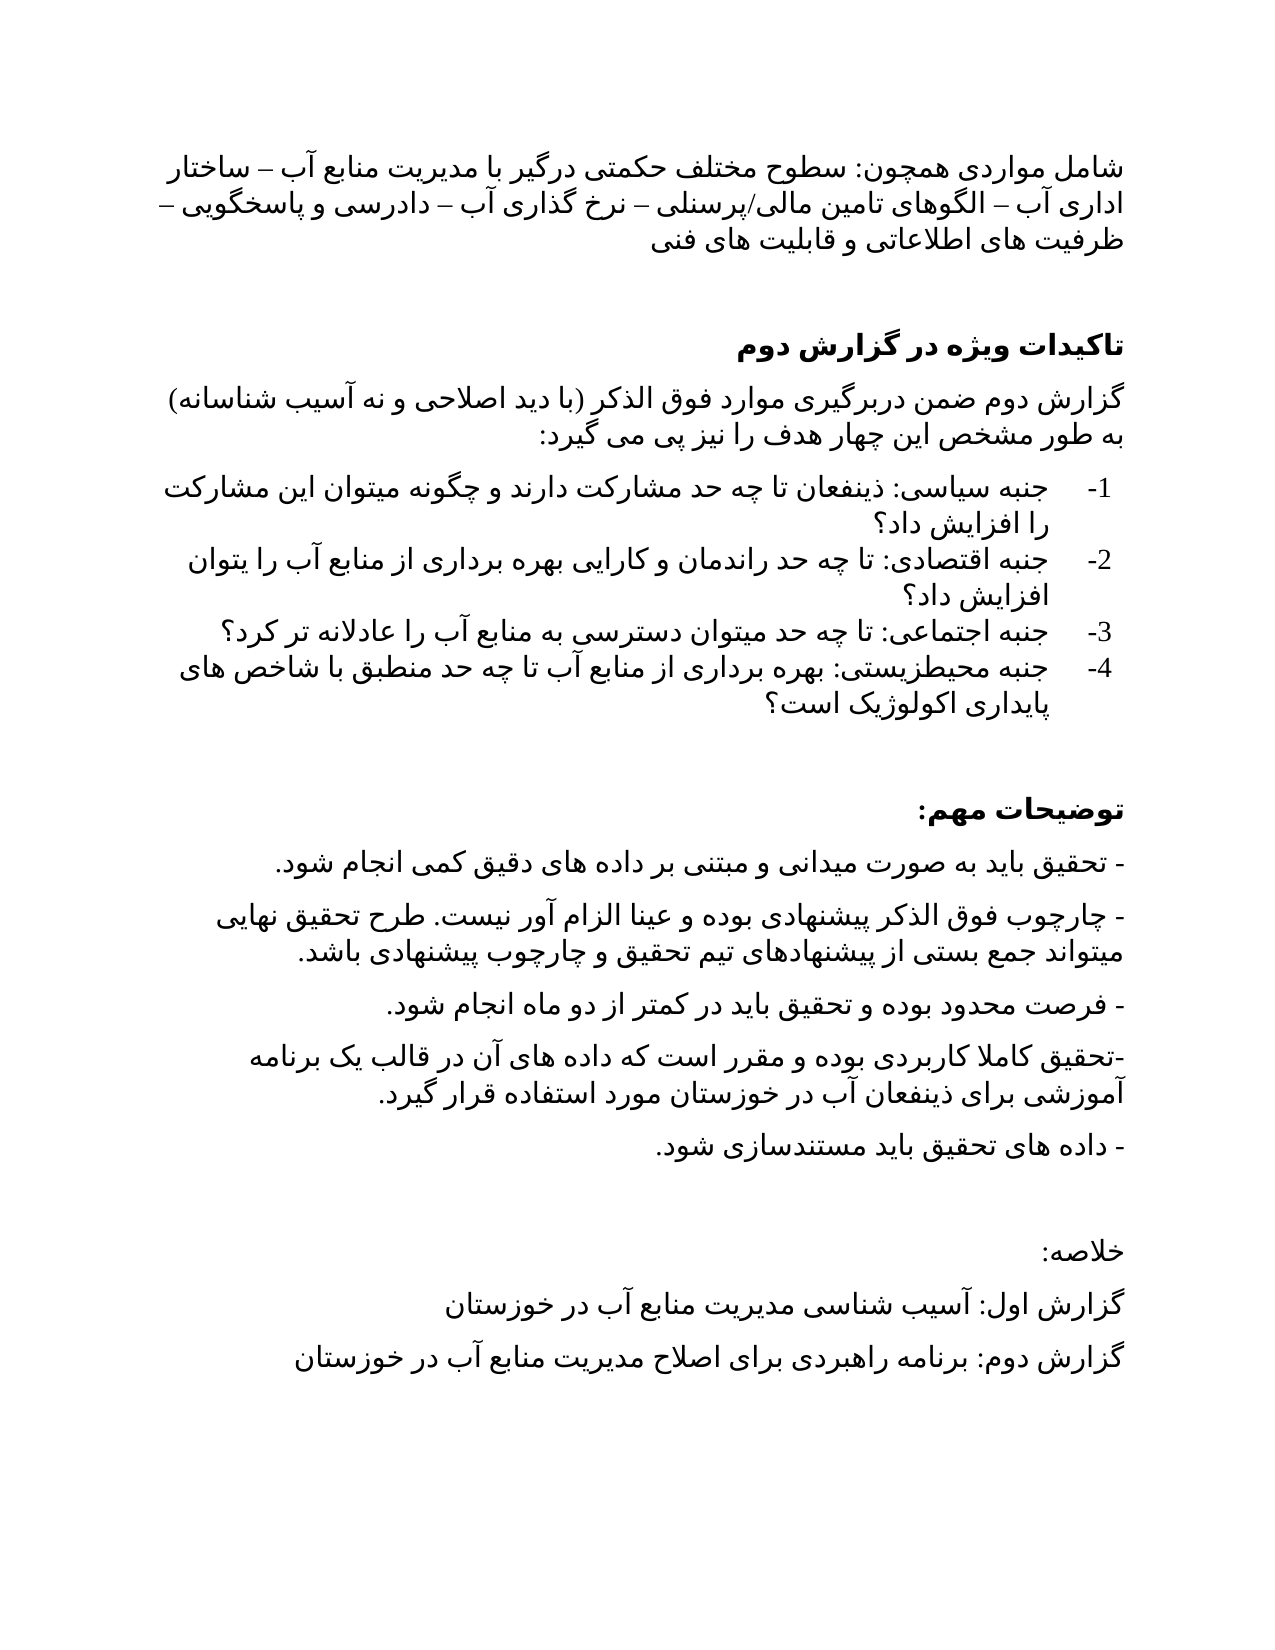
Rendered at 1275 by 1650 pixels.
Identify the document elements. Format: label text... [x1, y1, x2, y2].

list جنبه محیطزیستی: بهره برداری از منابع آب تا چه حد منطبق با شاخص های پایداری اکولوژیک است؟ [150, 650, 1087, 720]
text خلاصه: [150, 1234, 1125, 1268]
list جنبه سیاسی: ذینفعان تا چه حد مشارکت دارند و چگونه میتوان این مشارکت را افزایش داد؟ [150, 470, 1087, 539]
text -تحقیق کاملا کاربردی بوده و مقرر است که داده های آن در قالب یک برنامه آموزشی برای ذینفعان آب در خوزستان مورد استفاده قرار گیرد. [150, 1039, 1125, 1109]
text توضیحات مهم: [150, 792, 1125, 826]
text شامل مواردی همچون: سطوح مختلف حکمتی درگیر با مدیریت منابع آب – ساختار اداری آب – الگوهای تامین مالی/پرسنلی – نرخ گذاری آب – دادرسی و پاسخگویی – ظرفیت های اطلاعاتی و قابلیت های فنی [150, 150, 1125, 256]
text گزارش اول: آسیب شناسی مدیریت منابع آب در خوزستان [150, 1287, 1125, 1321]
text تاکیدات ویژه در گزارش دوم [150, 328, 1125, 361]
text - فرصت محدود بوده و تحقیق باید در کمتر از دو ماه انجام شود. [150, 987, 1125, 1020]
list جنبه اقتصادی: تا چه حد راندمان و کارایی بهره برداری از منابع آب را یتوان افزایش داد؟ [150, 542, 1087, 612]
list جنبه اجتماعی: تا چه حد میتوان دسترسی به منابع آب را عادلانه تر کرد؟ [150, 614, 1087, 648]
text گزارش دوم: برنامه راهبردی برای اصلاح مدیریت منابع آب در خوزستان [150, 1340, 1125, 1373]
text گزارش دوم ضمن دربرگیری موارد فوق الذکر (با دید اصلاحی و نه آسیب شناسانه) به طور مشخص این چهار هدف را نیز پی می گیرد: [150, 381, 1125, 450]
text - چارچوب فوق الذکر پیشنهادی بوده و عینا الزام آور نیست. طرح تحقیق نهایی میتواند جمع بستی از پیشنهادهای تیم تحقیق و چارچوب پیشنهادی باشد. [150, 898, 1125, 967]
text - داده های تحقیق باید مستندسازی شود. [150, 1128, 1125, 1162]
text - تحقیق باید به صورت میدانی و مبتنی بر داده های دقیق کمی انجام شود. [150, 845, 1125, 878]
